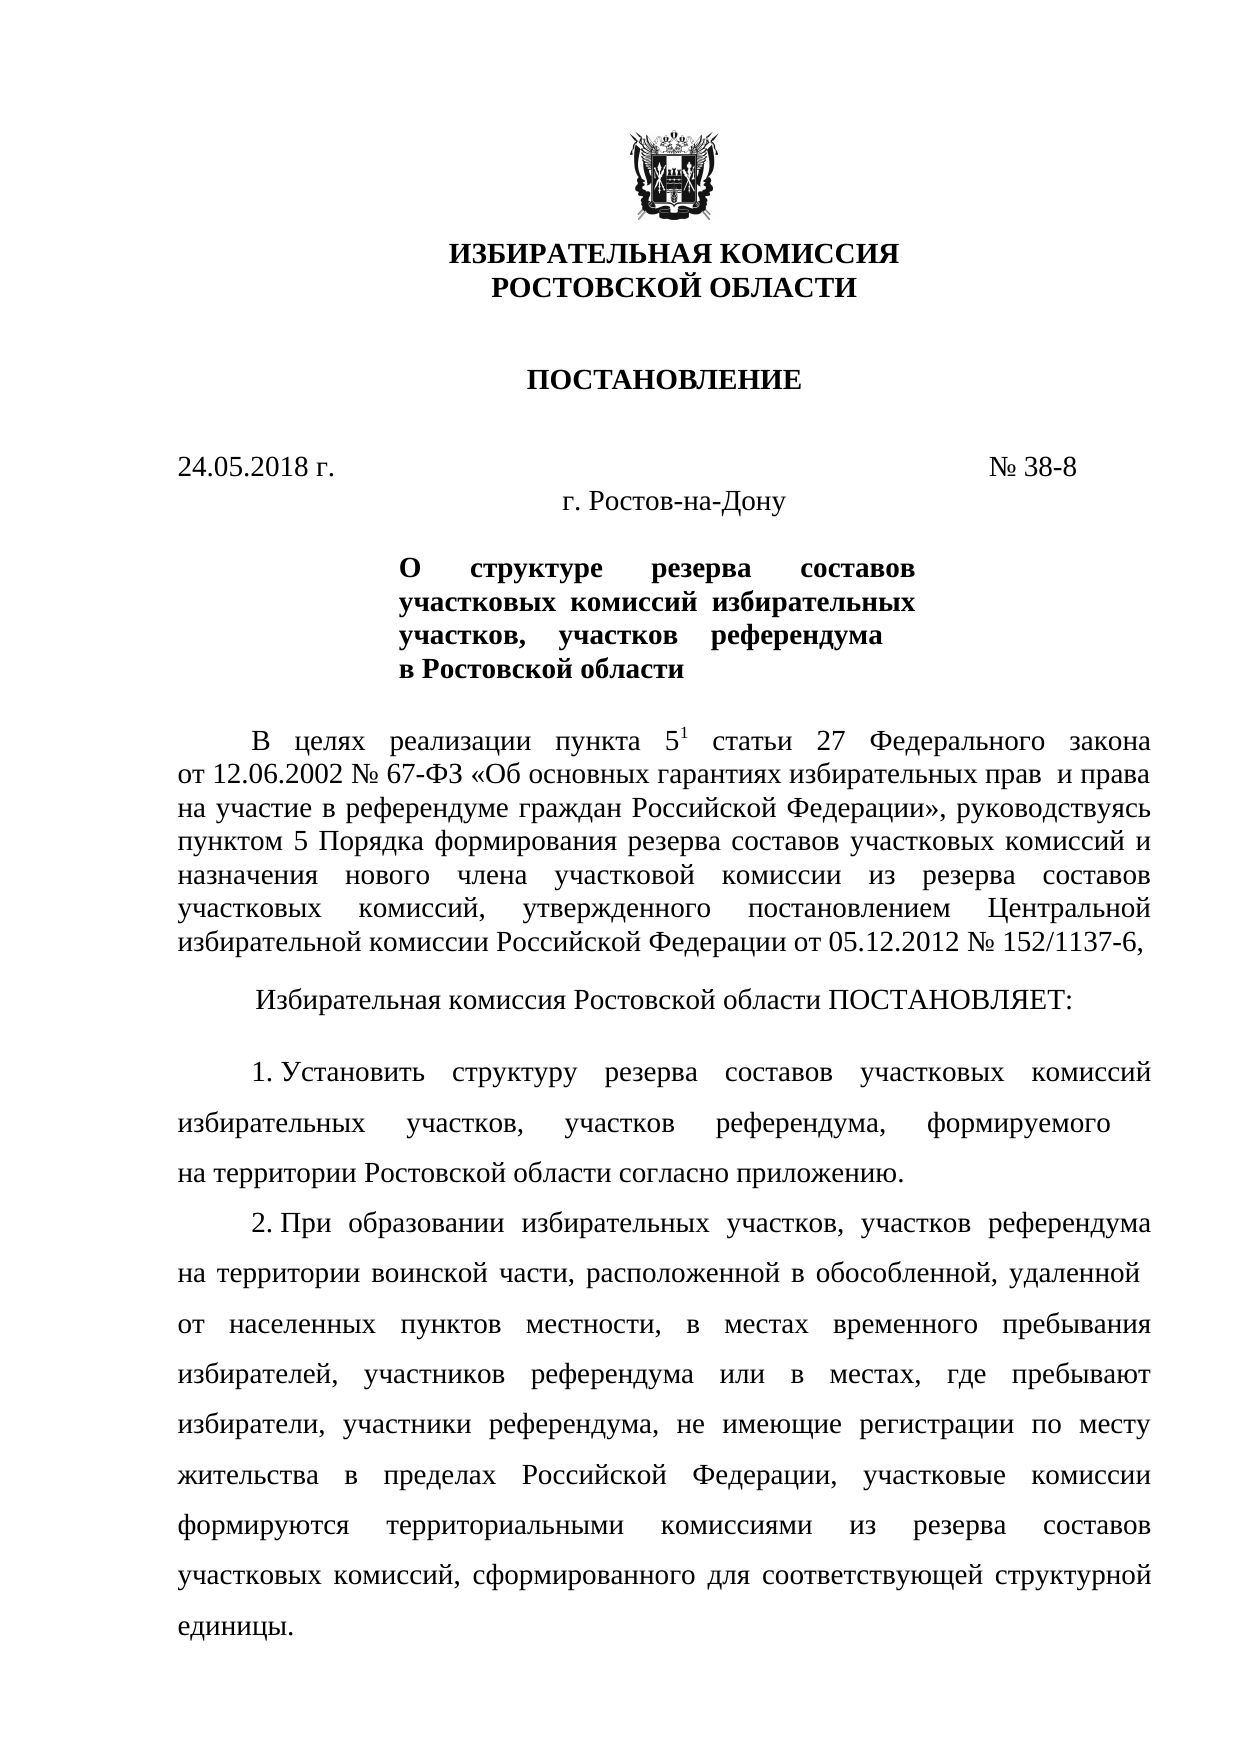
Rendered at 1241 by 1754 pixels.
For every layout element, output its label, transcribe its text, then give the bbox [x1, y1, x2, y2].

text г. Ростов-на-Дону [177, 483, 1171, 517]
text РОСТОВСКОЙ ОБЛАСТИ [177, 270, 1171, 304]
text 2. При образовании избирательных участков, участков референдума на территории воинской части, расположенной в обособленной, удаленной от населенных пунктов местности, в местах временного пребывания избирателей, участников референдума или в местах, где пребывают избиратели, участники референдума, не имеющие регистрации по месту жительства в пределах Российской Федерации, участковые комиссии формируются территориальными комиссиями из резерва составов участковых комиссий, сформированного для соответствующей структурной единицы. [177, 1205, 1152, 1641]
text 24.05.2018 г. № 38-8 [177, 449, 1152, 483]
text ИЗБИРАТЕЛЬНАЯ КОМИССИЯ [177, 232, 1171, 270]
text В целях реализации пункта 51 статьи 27 Федерального закона от 12.06.2002 № 67-ФЗ «Об основных гарантиях избирательных прав и права на участие в референдуме граждан Российской Федерации», руководствуясь пунктом 5 Порядка формирования резерва составов участковых комиссий и назначения нового члена участковой комиссии из резерва составов участковых комиссий, утвержденного постановлением Центральной избирательной комиссии Российской Федерации от 05.12.2012 № 152/1137-6, [177, 723, 1152, 957]
text Избирательная комиссия Ростовской области ПОСТАНОВЛЯЕТ: [177, 982, 1152, 1016]
text О структуре резерва составов участковых комиссий избирательных участков, участков референдума в Ростовской области [399, 550, 916, 684]
text 1. Установить структуру резерва составов участковых комиссий избирательных участков, участков референдума, формируемого на территории Ростовской области согласно приложению. [177, 1054, 1152, 1188]
picture [629, 130, 719, 220]
subtitle ПОСТАНОВЛЕНИЕ [177, 362, 1152, 396]
